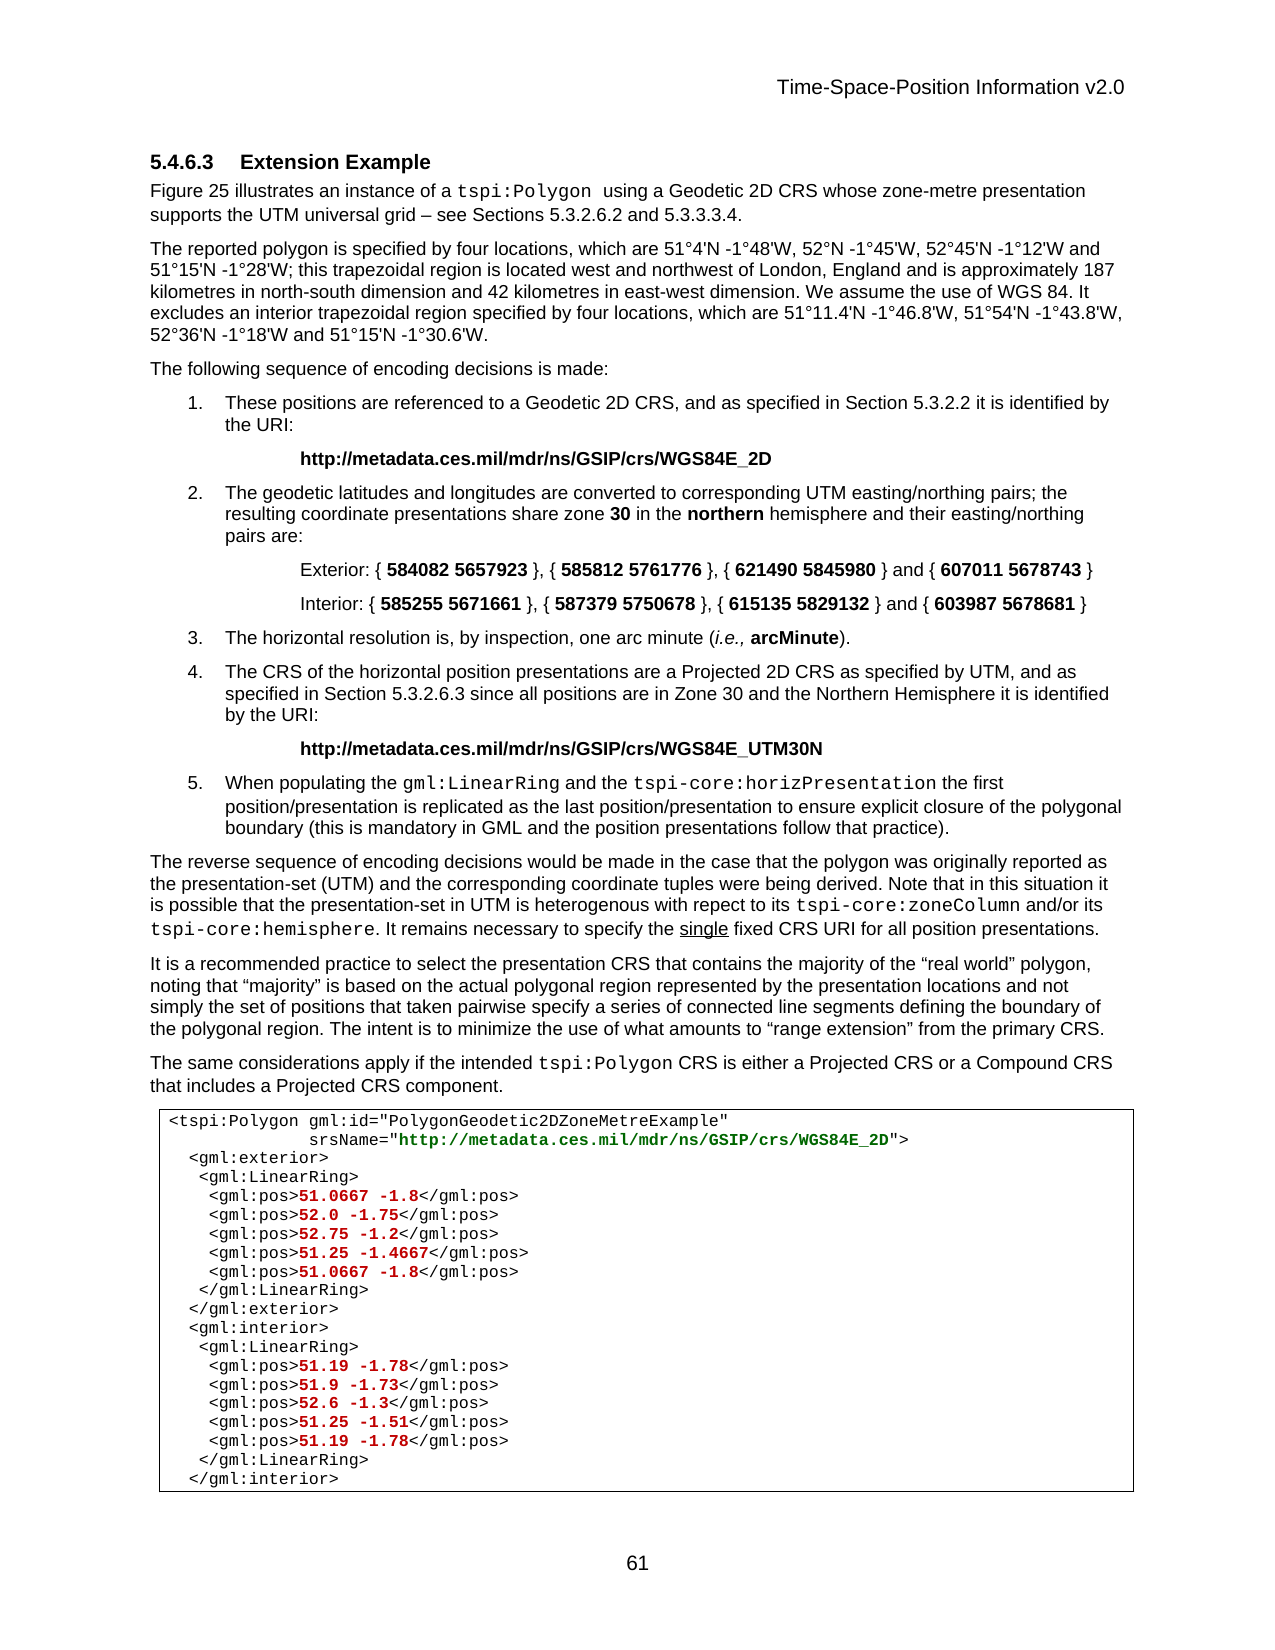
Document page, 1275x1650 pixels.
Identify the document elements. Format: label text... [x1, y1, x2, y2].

text <gml:interior> [160, 1317, 1133, 1335]
text The reported polygon is specified by four locations, which are 51°4'N -1°48'W, 52°N -1°45'W, 52°45'N -1°12'W and 51°15'N -1°28'W; this trapezoidal region is located west and northwest of London, England and is approximately 187 kilometres in north-south dimension and 42 kilometres in east-west dimension. We assume the use of WGS 84. It excludes an interior trapezoidal region specified by four locations, which are 51°11.4'N -1°46.8'W, 51°54'N -1°43.8'W, 52°36'N -1°18'W and 51°15'N -1°30.6'W. [150, 237, 1125, 345]
text <tspi:Polygon gml:id="PolygonGeodetic2DZoneMetreExample" srsName="http://metadata.ces.mil/mdr/ns/GSIP/crs/WGS84E_2D"> [160, 1110, 1133, 1147]
text <gml:pos>52.0 -1.75</gml:pos> [160, 1203, 1133, 1222]
text <gml:pos>52.6 -1.3</gml:pos> [160, 1392, 1133, 1411]
text </gml:interior> [160, 1467, 1133, 1491]
list These positions are referenced to a Geodetic 2D CRS, and as specified in Section 5.3.2.2 it is identified by the URI: [187, 392, 1125, 435]
text <gml:exterior> [160, 1147, 1133, 1166]
text <gml:pos>51.19 -1.78</gml:pos> [160, 1430, 1133, 1448]
text <gml:pos>52.75 -1.2</gml:pos> [160, 1222, 1133, 1241]
text </gml:LinearRing> [160, 1448, 1133, 1467]
text It is a recommended practice to select the presentation CRS that contains the majority of the “real world” polygon, noting that “majority” is based on the actual polygonal region represented by the presentation locations and not simply the set of positions that taken pairwise specify a series of connected line segments defining the boundary of the polygonal region. The intent is to minimize the use of what amounts to “range extension” from the primary CRS. [150, 953, 1125, 1039]
list The horizontal resolution is, by inspection, one arc minute (i.e., arcMinute). [187, 627, 1125, 648]
text http://metadata.ces.mil/mdr/ns/GSIP/crs/WGS84E_2D [300, 447, 1125, 469]
text </gml:exterior> [160, 1298, 1133, 1317]
text Interior: { 585255 5671661 }, { 587379 5750678 }, { 615135 5829132 } and { 603987 5678681 } [300, 593, 1125, 614]
text <gml:pos>51.25 -1.51</gml:pos> [160, 1411, 1133, 1430]
text Figure 25 illustrates an instance of a tspi:Polygon using a Geodetic 2D CRS whose zone-metre presentation supports the UTM universal grid – see Sections 5.3.2.6.2 and 5.3.3.3.4. [150, 180, 1125, 225]
text The reverse sequence of encoding decisions would be made in the case that the polygon was originally reported as the presentation-set (UTM) and the corresponding coordinate tuples were being derived. Note that in this situation it is possible that the presentation-set in UTM is heterogenous with repect to its tspi-core:zoneColumn and/or its tspi-core:hemisphere. It remains necessary to specify the single fixed CRS URI for all position presentations. [150, 851, 1125, 941]
text Exterior: { 584082 5657923 }, { 585812 5761776 }, { 621490 5845980 } and { 607011 5678743 } [300, 559, 1125, 580]
text <gml:LinearRing> [160, 1166, 1133, 1184]
list When populating the gml:LinearRing and the tspi-core:horizPresentation the first position/presentation is replicated as the last position/presentation to ensure explicit closure of the polygonal boundary (this is mandatory in GML and the position presentations follow that practice). [187, 772, 1125, 838]
text <gml:pos>51.9 -1.73</gml:pos> [160, 1373, 1133, 1392]
list The geodetic latitudes and longitudes are converted to corresponding UTM easting/northing pairs; the resulting coordinate presentations share zone 30 in the northern hemisphere and their easting/northing pairs are: [187, 482, 1125, 546]
text http://metadata.ces.mil/mdr/ns/GSIP/crs/WGS84E_UTM30N [300, 738, 1125, 760]
subtitle Extension Example [150, 150, 1125, 174]
text The following sequence of encoding decisions is made: [150, 358, 1125, 379]
text The same considerations apply if the intended tspi:Polygon CRS is either a Projected CRS or a Compound CRS that includes a Projected CRS component. [150, 1052, 1125, 1097]
text <gml:pos>51.25 -1.4667</gml:pos> [160, 1241, 1133, 1260]
text <gml:pos>51.0667 -1.8</gml:pos> [160, 1260, 1133, 1279]
text <gml:pos>51.19 -1.78</gml:pos> [160, 1354, 1133, 1373]
text </gml:LinearRing> [160, 1279, 1133, 1298]
text <gml:LinearRing> [160, 1335, 1133, 1354]
text <gml:pos>51.0667 -1.8</gml:pos> [160, 1184, 1133, 1203]
list The CRS of the horizontal position presentations are a Projected 2D CRS as specified by UTM, and as specified in Section 5.3.2.6.3 since all positions are in Zone 30 and the Northern Hemisphere it is identified by the URI: [187, 661, 1125, 726]
